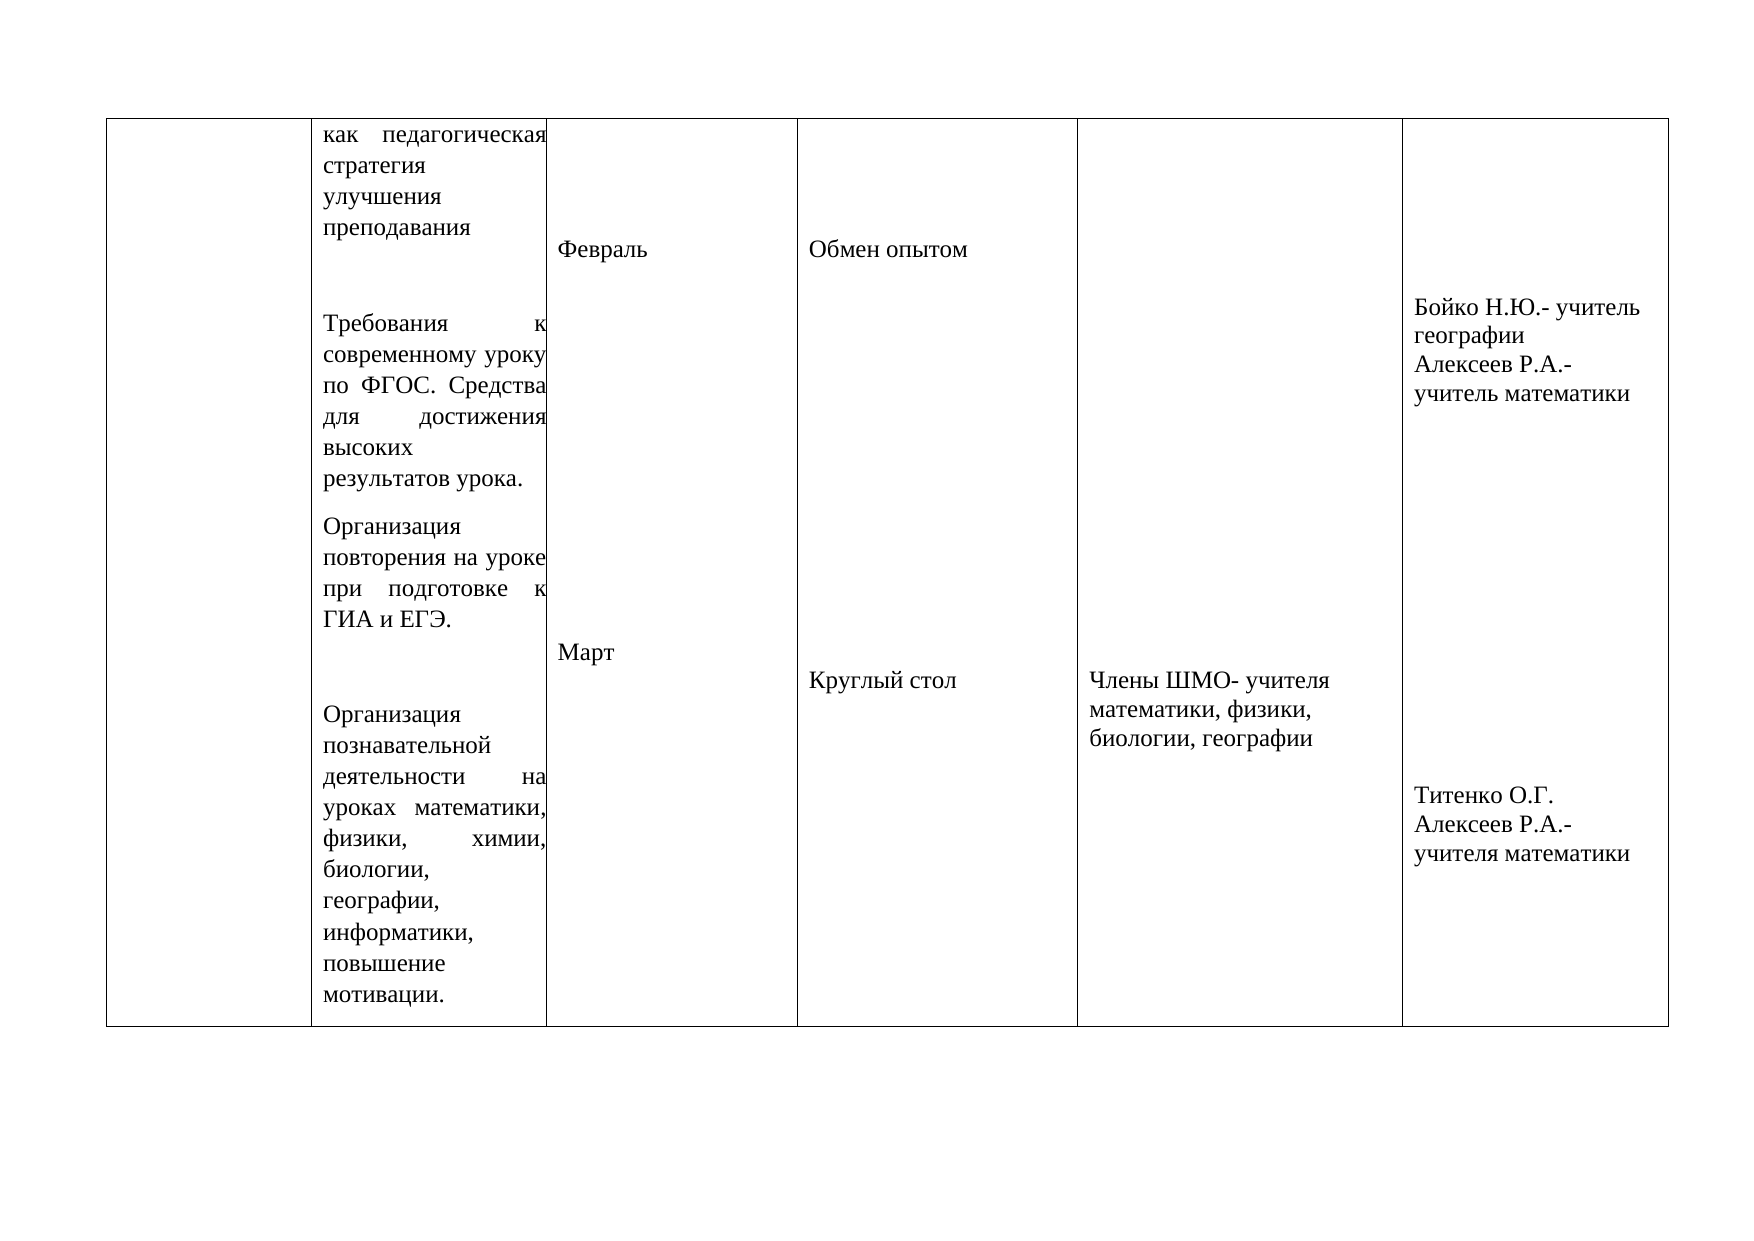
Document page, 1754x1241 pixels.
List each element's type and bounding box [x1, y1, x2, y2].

table_cell [1403, 119, 1668, 1026]
table_cell [107, 119, 311, 1026]
table_cell [312, 119, 546, 1026]
table_cell [1078, 119, 1402, 1026]
table_cell [547, 119, 797, 1026]
table_cell [798, 119, 1077, 1026]
